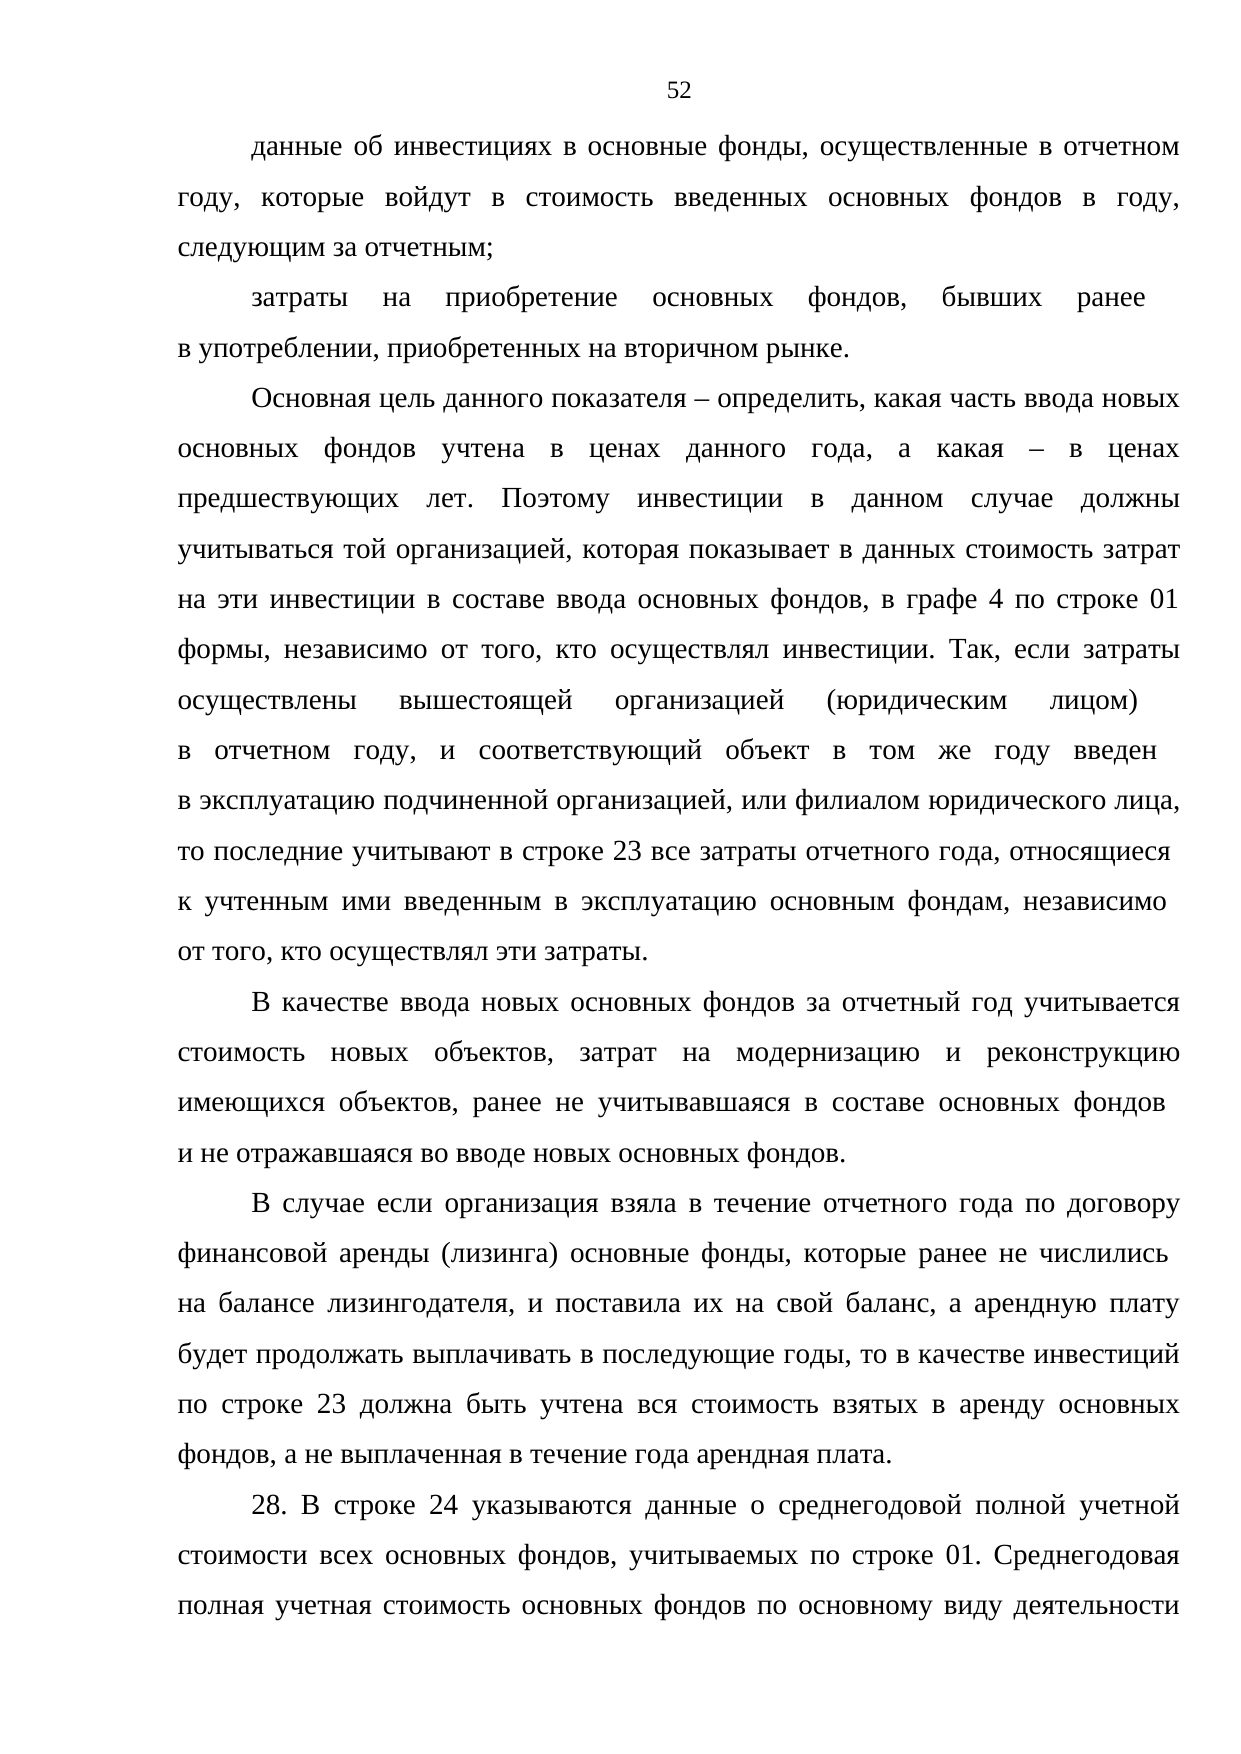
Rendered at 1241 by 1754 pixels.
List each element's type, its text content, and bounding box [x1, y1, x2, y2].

text данные об инвестициях в основные фонды, осуществленные в отчетном году, которые войдут в стоимость введенных основных фондов в году, следующим за отчетным; [177, 128, 1181, 263]
text В случае если организация взяла в течение отчетного года по договору финансовой аренды (лизинга) основные фонды, которые ранее не числились на балансе лизингодателя, и поставила их на свой баланс, а арендную плату будет продолжать выплачивать в последующие годы, то в качестве инвестиций по строке 23 должна быть учтена вся стоимость взятых в аренду основных фондов, а не выплаченная в течение года арендная плата. [177, 1185, 1181, 1470]
text Основная цель данного показателя – определить, какая часть ввода новых основных фондов учтена в ценах данного года, а какая – в ценах предшествующих лет. Поэтому инвестиции в данном случае должны учитываться той организацией, которая показывает в данных стоимость затрат на эти инвестиции в составе ввода основных фондов, в графе 4 по строке 01 формы, независимо от того, кто осуществлял инвестиции. Так, если затраты осуществлены вышестоящей организацией (юридическим лицом) в отчетном году, и соответствующий объект в том же году введен в эксплуатацию подчиненной организацией, или филиалом юридического лица, то последние учитывают в строке 23 все затраты отчетного года, относящиеся к учтенным ими введенным в эксплуатацию основным фондам, независимо от того, кто осуществлял эти затраты. [177, 380, 1181, 967]
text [177, 1487, 1181, 1621]
text затраты на приобретение основных фондов, бывших ранее в употреблении, приобретенных на вторичном рынке. [177, 279, 1181, 363]
text В качестве ввода новых основных фондов за отчетный год учитывается стоимость новых объектов, затрат на модернизацию и реконструкцию имеющихся объектов, ранее не учитывавшаяся в составе основных фондов и не отражавшаяся во вводе новых основных фондов. [177, 984, 1181, 1168]
